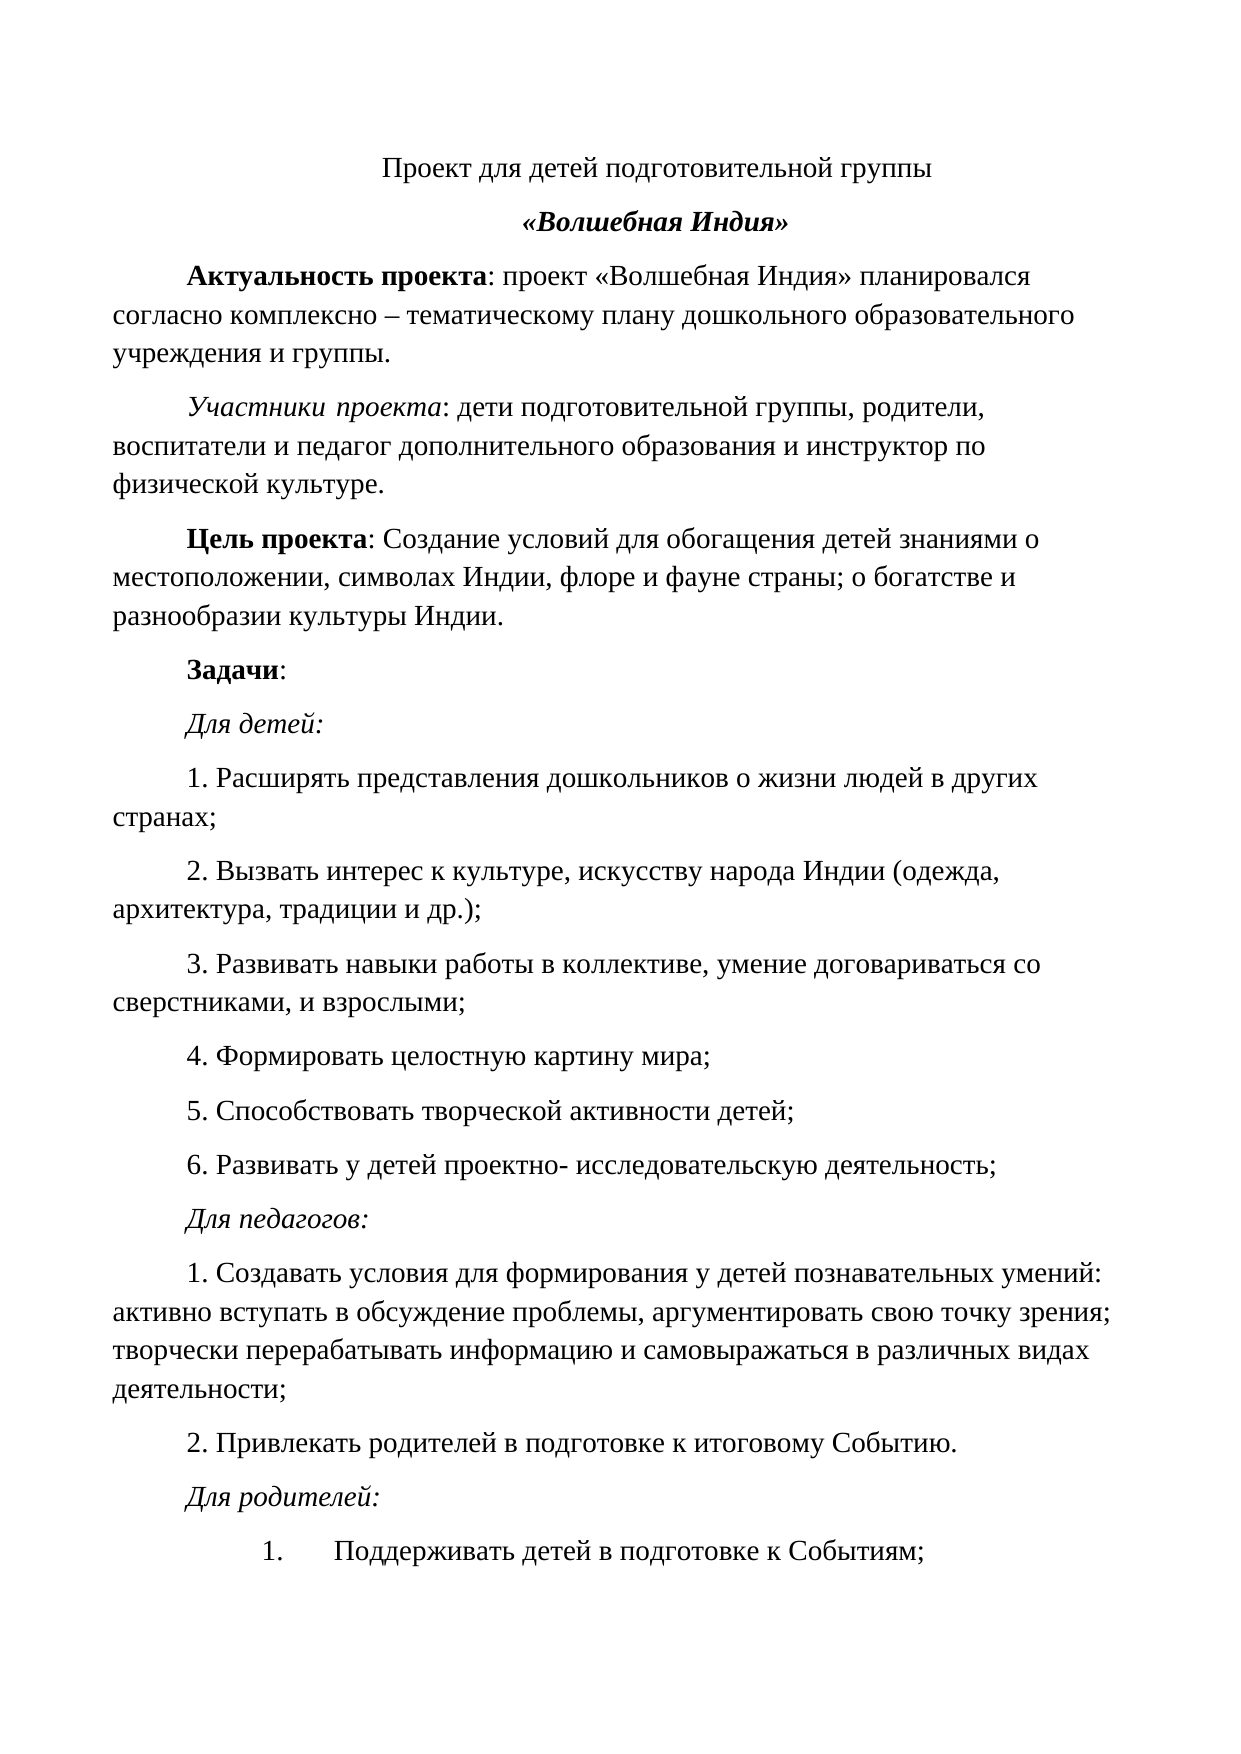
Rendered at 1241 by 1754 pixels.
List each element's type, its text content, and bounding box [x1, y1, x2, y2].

text 2. Привлекать родителей в подготовке к итоговому Событию. [112, 1425, 1128, 1458]
text Задачи: [112, 652, 1128, 686]
text 4. Формировать целостную картину мира; [112, 1038, 1128, 1072]
text Проект для детей подготовительной группы [112, 150, 1128, 183]
text Для педагогов: [112, 1201, 1128, 1234]
text Для детей: [112, 706, 1128, 740]
list Поддерживать детей в подготовке к Событиям; [187, 1533, 1128, 1567]
text 2. Вызвать интерес к культуре, искусству народа Индии (одежда, архитектура, традиции и др.); [112, 853, 1128, 925]
text 6. Развивать у детей проектно- исследовательскую деятельность; [112, 1147, 1128, 1180]
text 1. Создавать условия для формирования у детей познавательных умений: активно вступать в обсуждение проблемы, аргументировать свою точку зрения; творчески перерабатывать информацию и самовыражаться в различных видах деятельности; [112, 1255, 1128, 1404]
text Цель проекта: Создание условий для обогащения детей знаниями о местоположении, символах Индии, флоре и фауне страны; о богатстве и разнообразии культуры Индии. [112, 521, 1128, 631]
text Актуальность проекта: проект «Волшебная Индия» планировался согласно комплексно – тематическому плану дошкольного образовательного учреждения и группы. [112, 258, 1128, 369]
text 5. Способствовать творческой активности детей; [112, 1093, 1128, 1126]
text 3. Развивать навыки работы в коллективе, умение договариваться со сверстниками, и взрослыми; [112, 946, 1128, 1018]
text 1. Расширять представления дошкольников о жизни людей в других странах; [112, 760, 1128, 832]
text Участники проекта: дети подготовительной группы, родители, воспитатели и педагог дополнительного образования и инструктор по физической культуре. [112, 389, 1128, 500]
text Для родителей: [112, 1479, 1128, 1513]
text «Волшебная Индия» [112, 204, 1128, 238]
